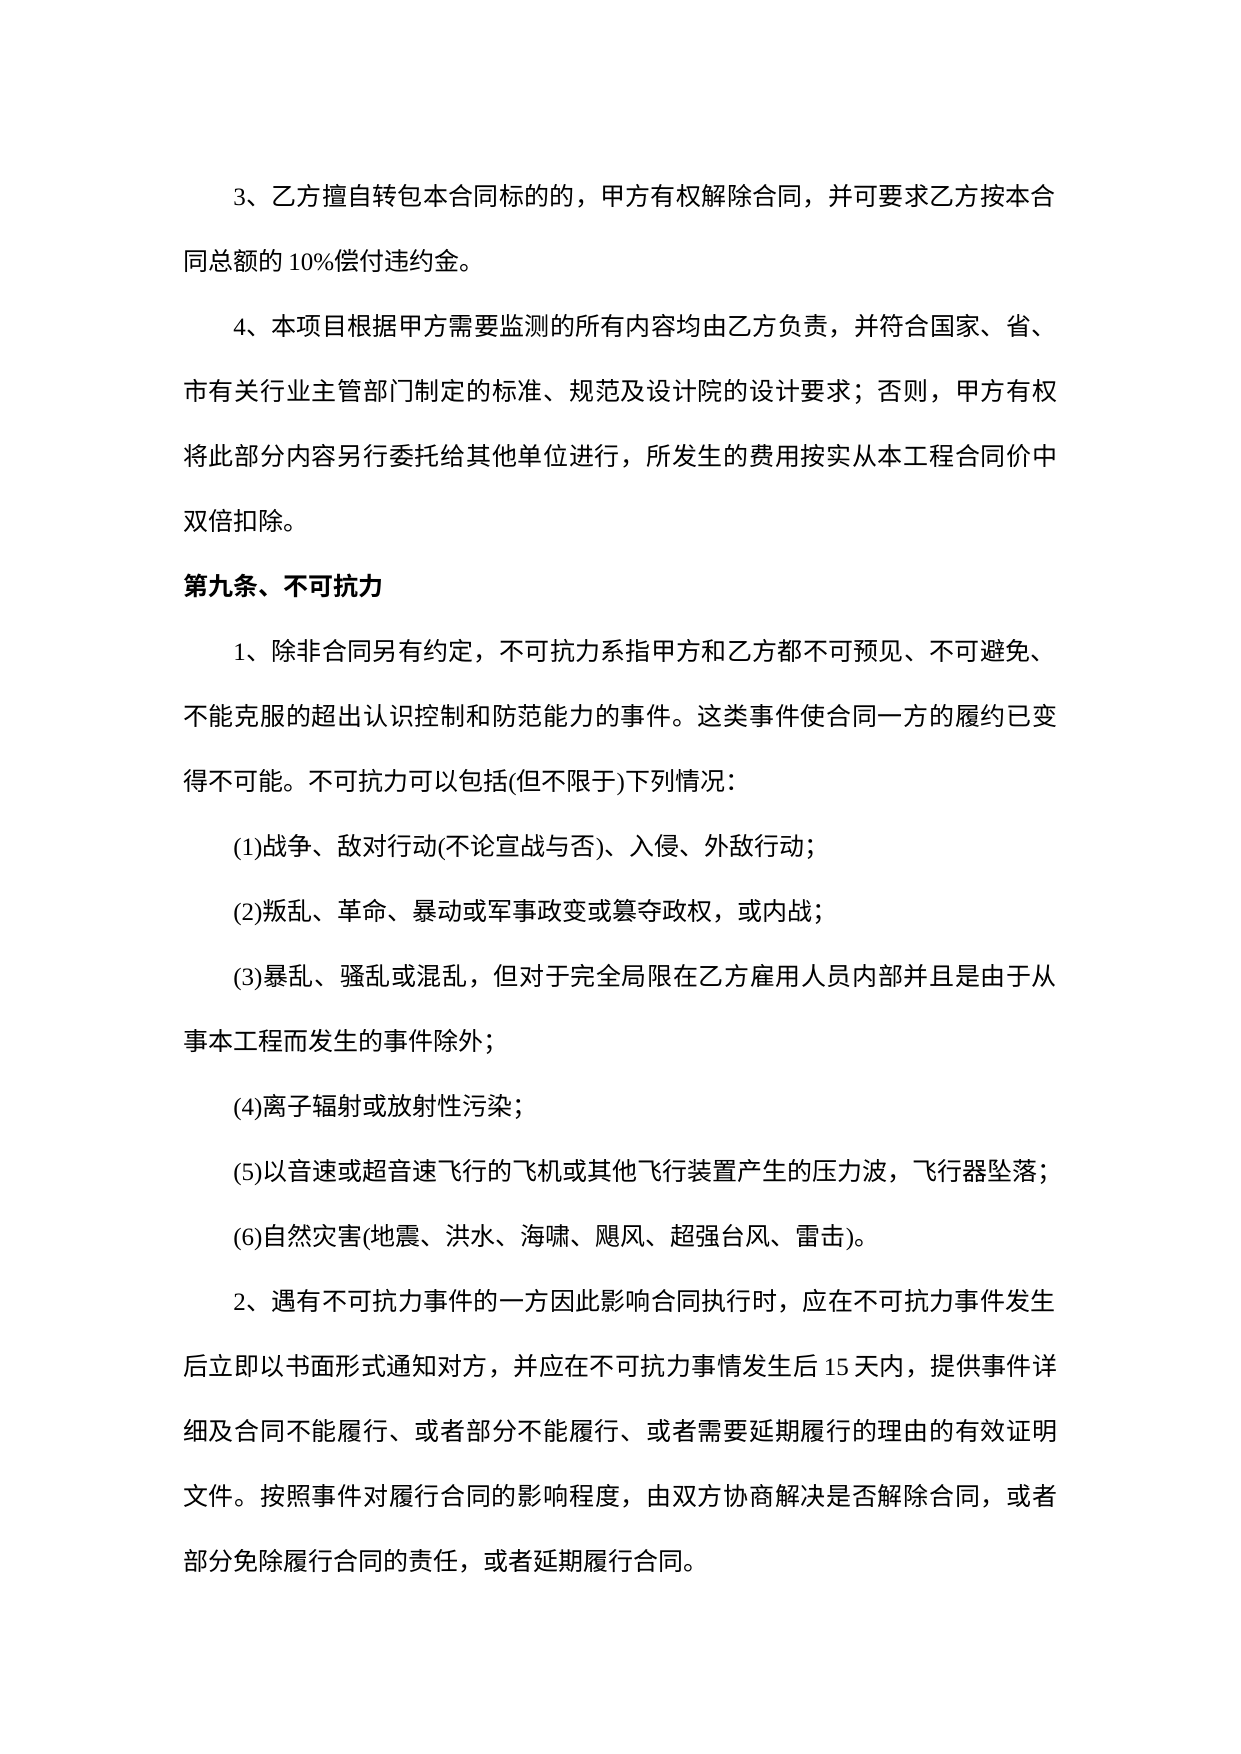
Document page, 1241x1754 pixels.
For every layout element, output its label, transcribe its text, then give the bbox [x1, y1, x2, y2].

text (3)暴乱、骚乱或混乱，但对于完全局限在乙方雇用人员内部并且是由于从事本工程而发生的事件除外； [183, 942, 1057, 1072]
text 4、本项目根据甲方需要监测的所有内容均由乙方负责，并符合国家、省、市有关行业主管部门制定的标准、规范及设计院的设计要求；否则，甲方有权将此部分内容另行委托给其他单位进行，所发生的费用按实从本工程合同价中双倍扣除。 [183, 292, 1057, 552]
text (1)战争、敌对行动(不论宣战与否)、入侵、外敌行动； [183, 812, 1057, 877]
text 3、乙方擅自转包本合同标的的，甲方有权解除合同，并可要求乙方按本合同总额的10%偿付违约金。 [183, 162, 1057, 292]
text 第九条、不可抗力 [183, 552, 1057, 617]
text 2、遇有不可抗力事件的一方因此影响合同执行时，应在不可抗力事件发生后立即以书面形式通知对方，并应在不可抗力事情发生后15天内，提供事件详细及合同不能履行、或者部分不能履行、或者需要延期履行的理由的有效证明文件。按照事件对履行合同的影响程度，由双方协商解决是否解除合同，或者部分免除履行合同的责任，或者延期履行合同。 [183, 1267, 1057, 1592]
text (4)离子辐射或放射性污染； [183, 1072, 1057, 1137]
text (6)自然灾害(地震、洪水、海啸、飓风、超强台风、雷击)。 [183, 1202, 1057, 1267]
text (2)叛乱、革命、暴动或军事政变或篡夺政权，或内战； [183, 877, 1057, 942]
text 1、除非合同另有约定，不可抗力系指甲方和乙方都不可预见、不可避免、不能克服的超出认识控制和防范能力的事件。这类事件使合同一方的履约已变得不可能。不可抗力可以包括(但不限于)下列情况： [183, 617, 1057, 812]
text (5)以音速或超音速飞行的飞机或其他飞行装置产生的压力波，飞行器坠落； [183, 1137, 1057, 1202]
